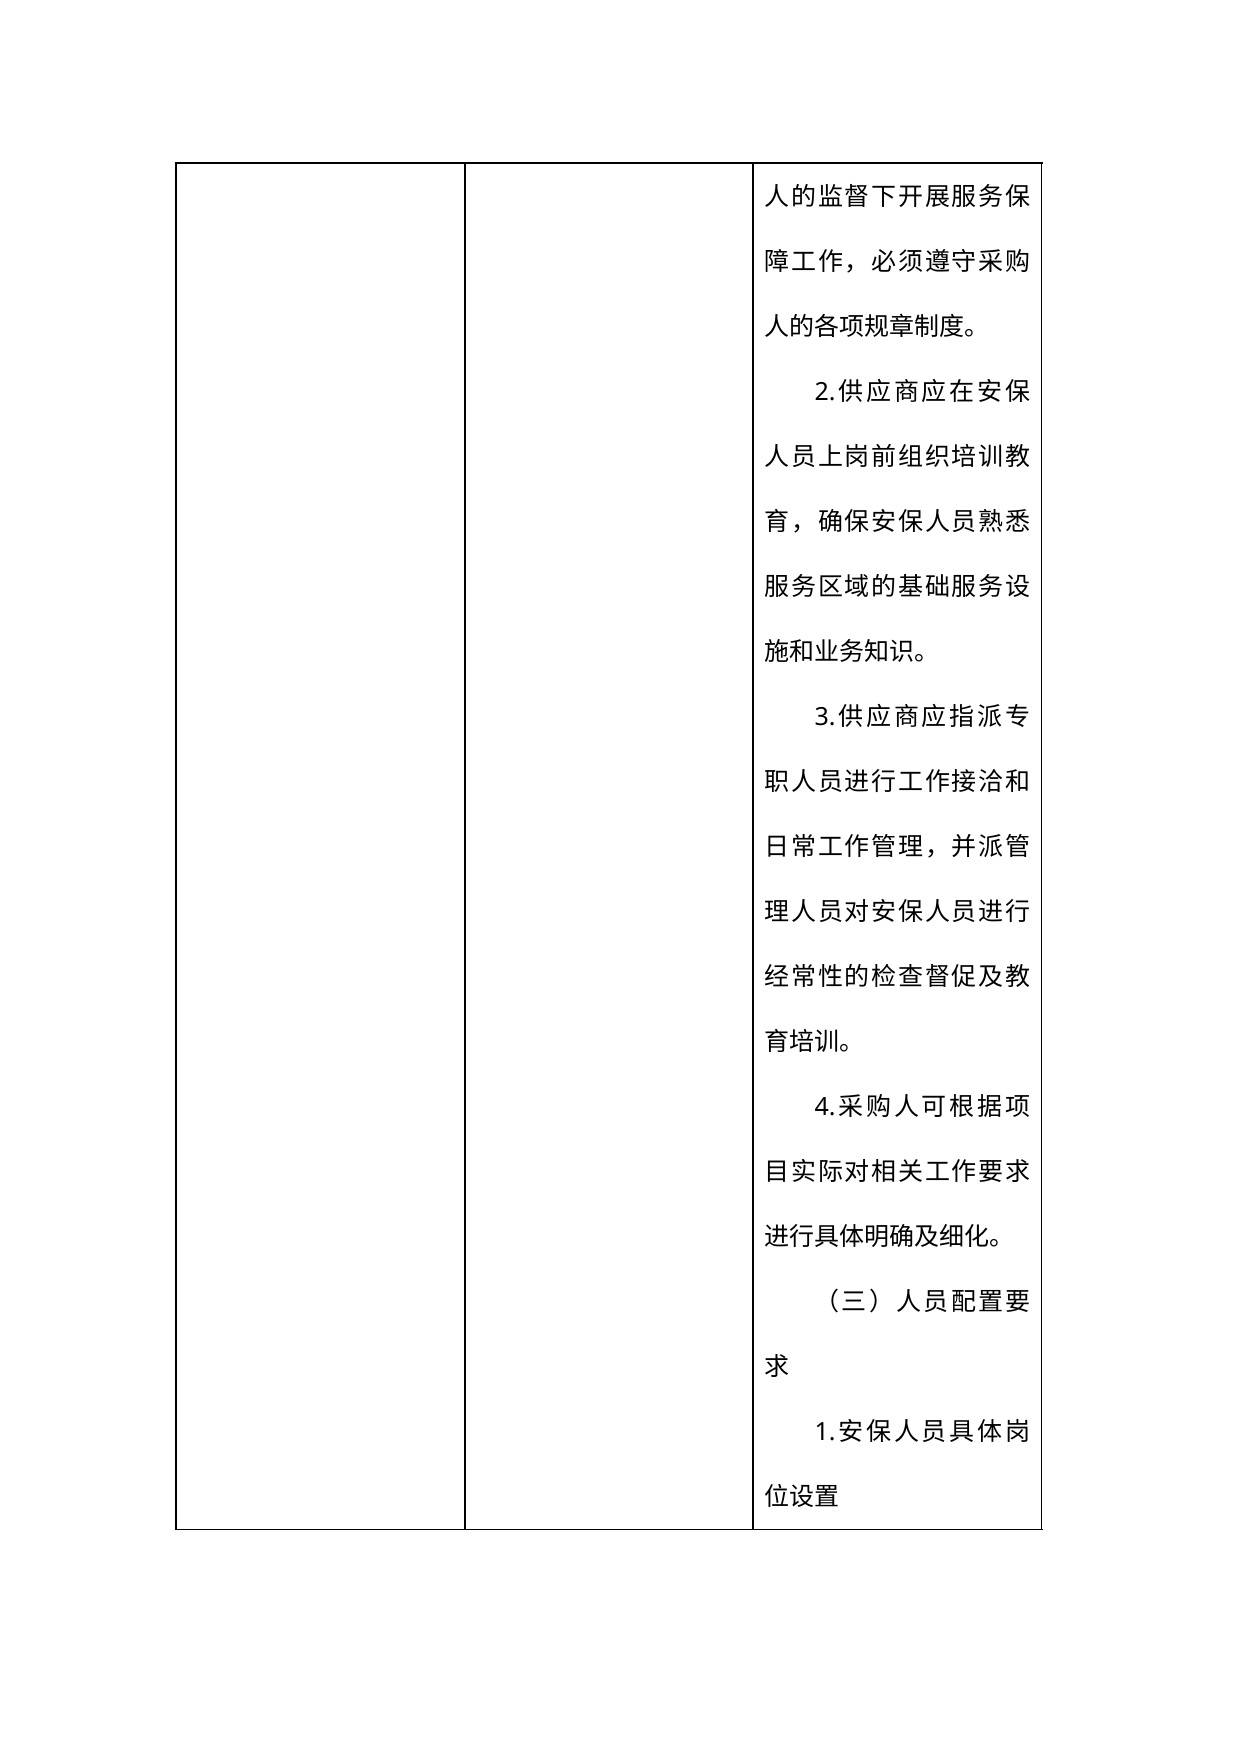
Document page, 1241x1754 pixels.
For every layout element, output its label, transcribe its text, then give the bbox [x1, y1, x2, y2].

table_cell 1 [177, 164, 464, 1528]
table_cell [466, 164, 752, 1528]
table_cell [754, 164, 1041, 1528]
